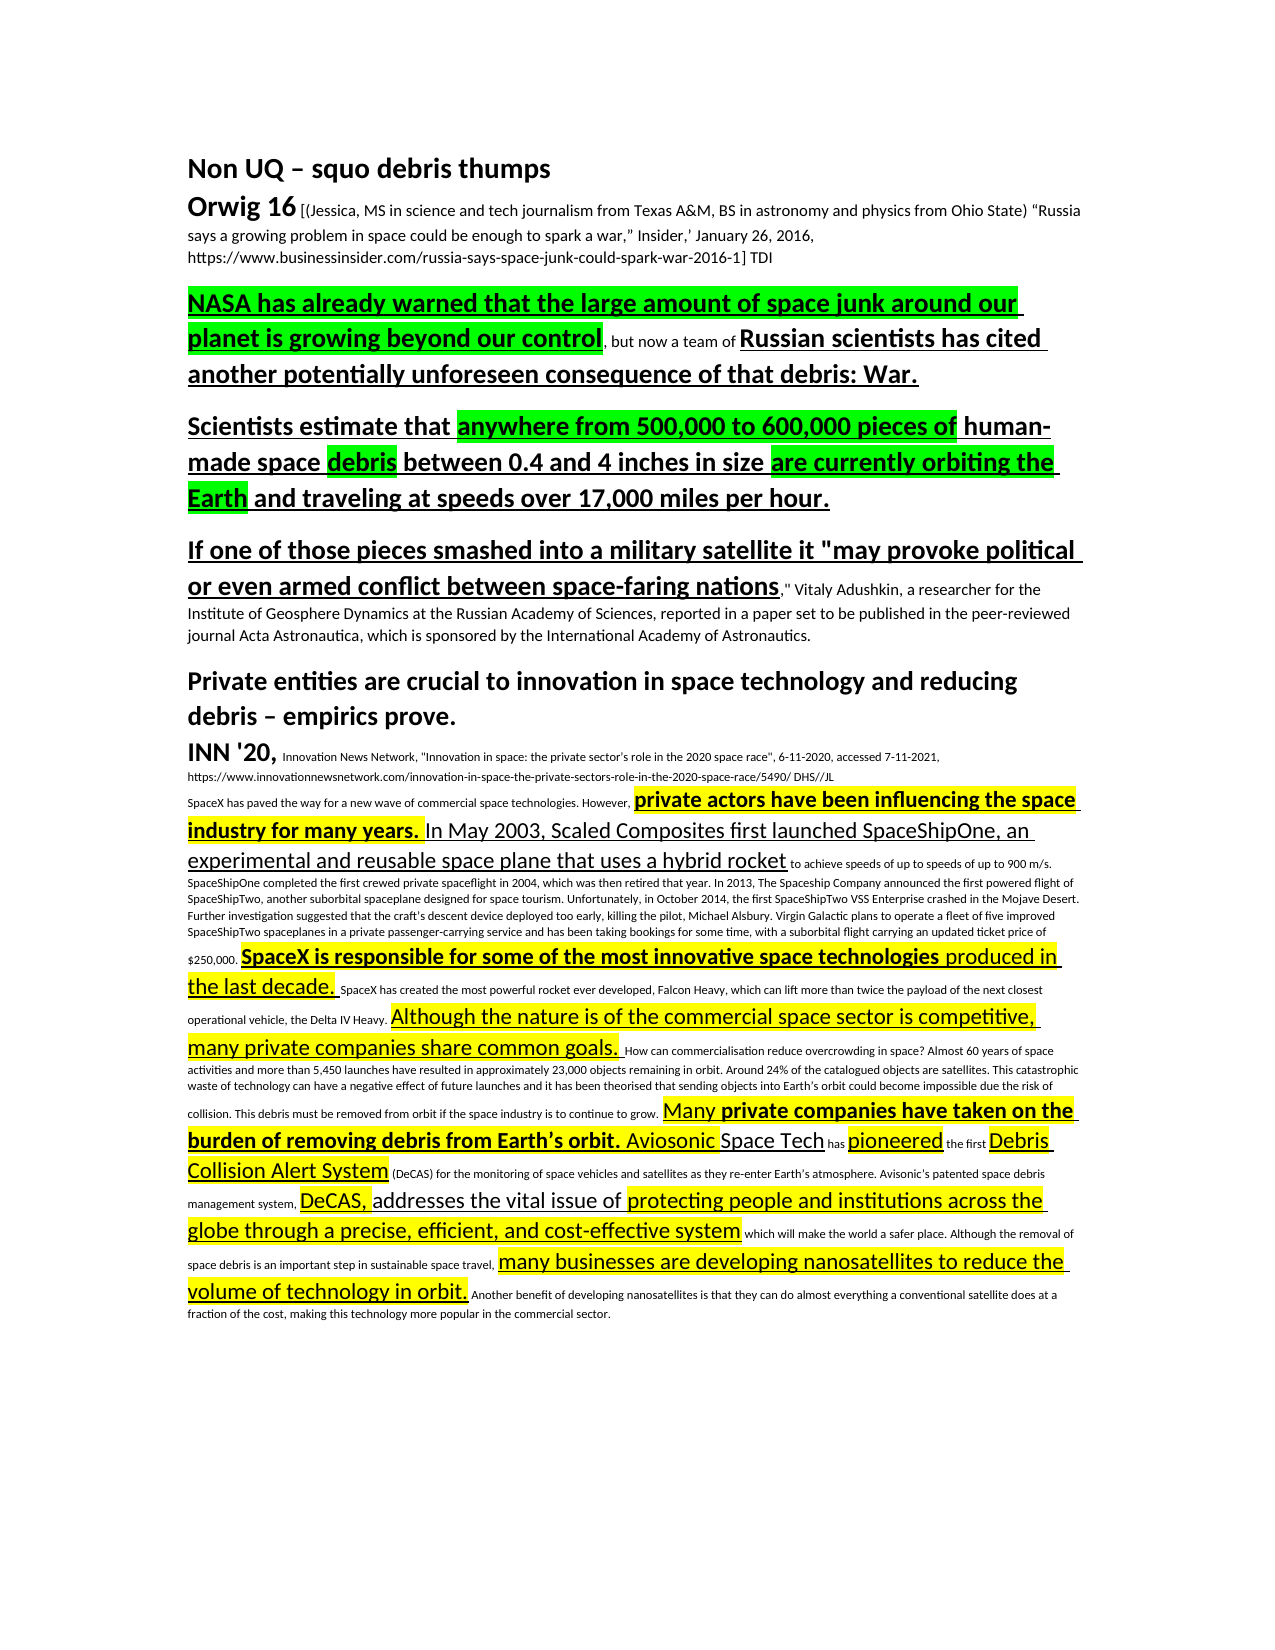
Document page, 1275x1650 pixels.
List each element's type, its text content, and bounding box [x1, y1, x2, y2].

text SpaceX has paved the way for a new wave of commercial space technologies. However, private actors have been influencing the space industry for many years. In May 2003, Scaled Composites first launched SpaceShipOne, an experimental and reusable space plane that uses a hybrid rocket to achieve speeds of up to speeds of up to 900 m/s. SpaceShipOne completed the first crewed private spaceflight in 2004, which was then retired that year. In 2013, The Spaceship Company announced the first powered flight of SpaceShipTwo, another suborbital spaceplane designed for space tourism. Unfortunately, in October 2014, the first SpaceShipTwo VSS Enterprise crashed in the Mojave Desert. Further investigation suggested that the craft’s descent device deployed too early, killing the pilot, Michael Alsbury. Virgin Galactic plans to operate a fleet of five improved SpaceShipTwo spaceplanes in a private passenger-carrying service and has been taking bookings for some time, with a suborbital flight carrying an updated ticket price of $250,000. SpaceX is responsible for some of the most innovative space technologies produced in the last decade. SpaceX has created the most powerful rocket ever developed, Falcon Heavy, which can lift more than twice the payload of the next closest operational vehicle, the Delta IV Heavy. Although the nature is of the commercial space sector is competitive, many private companies share common goals. How can commercialisation reduce overcrowding in space? Almost 60 years of space activities and more than 5,450 launches have resulted in approximately 23,000 objects remaining in orbit. Around 24% of the catalogued objects are satellites. This catastrophic waste of technology can have a negative effect of future launches and it has been theorised that sending objects into Earth’s orbit could become impossible due the risk of collision. This debris must be removed from orbit if the space industry is to continue to grow. Many private companies have taken on the burden of removing debris from Earth’s orbit. Aviosonic Space Tech has pioneered the first Debris Collision Alert System (DeCAS) for the monitoring of space vehicles and satellites as they re-enter Earth’s atmosphere. Avisonic’s patented space debris management system, DeCAS, addresses the vital issue of protecting people and institutions across the globe through a precise, efficient, and cost-effective system which will make the world a safer place. Although the removal of space debris is an important step in sustainable space travel, many businesses are developing nanosatellites to reduce the volume of technology in orbit. Another benefit of developing nanosatellites is that they can do almost everything a conventional satellite does at a fraction of the cost, making this technology more popular in the commercial sector. [187, 786, 1087, 1322]
subtitle Private entities are crucial to innovation in space technology and reducing debris – empirics prove. [187, 664, 1087, 732]
subtitle Non UQ – squo debris thumps [187, 150, 1087, 186]
text NASA has already warned that the large amount of space junk around our planet is growing beyond our control, but now a team of Russian scientists has cited another potentially unforeseen consequence of that debris: War. [187, 286, 1087, 390]
text If one of those pieces smashed into a military satellite it "may provoke political or even armed conflict between space-faring nations," Vitaly Adushkin, a researcher for the Institute of Geosphere Dynamics at the Russian Academy of Sciences, reported in a paper set to be published in the peer-reviewed journal Acta Astronautica, which is sponsored by the International Academy of Astronautics. [187, 533, 1087, 646]
text Scientists estimate that anywhere from 500,000 to 600,000 pieces of human-made space debris between 0.4 and 4 inches in size are currently orbiting the Earth and traveling at speeds over 17,000 miles per hour. [187, 409, 1087, 514]
text INN '20, Innovation News Network, "Innovation in space: the private sector’s role in the 2020 space race", 6-11-2020, accessed 7-11-2021, https://www.innovationnewsnetwork.com/innovation-in-space-the-private-sectors-role-in-the-2020-space-race/5490/ DHS//JL [187, 735, 1087, 784]
text Orwig 16 [(Jessica, MS in science and tech journalism from Texas A&M, BS in astronomy and physics from Ohio State) “Russia says a growing problem in space could be enough to spark a war,” Insider,’ January 26, 2016, https://www.businessinsider.com/russia-says-space-junk-could-spark-war-2016-1] TDI [187, 188, 1087, 268]
